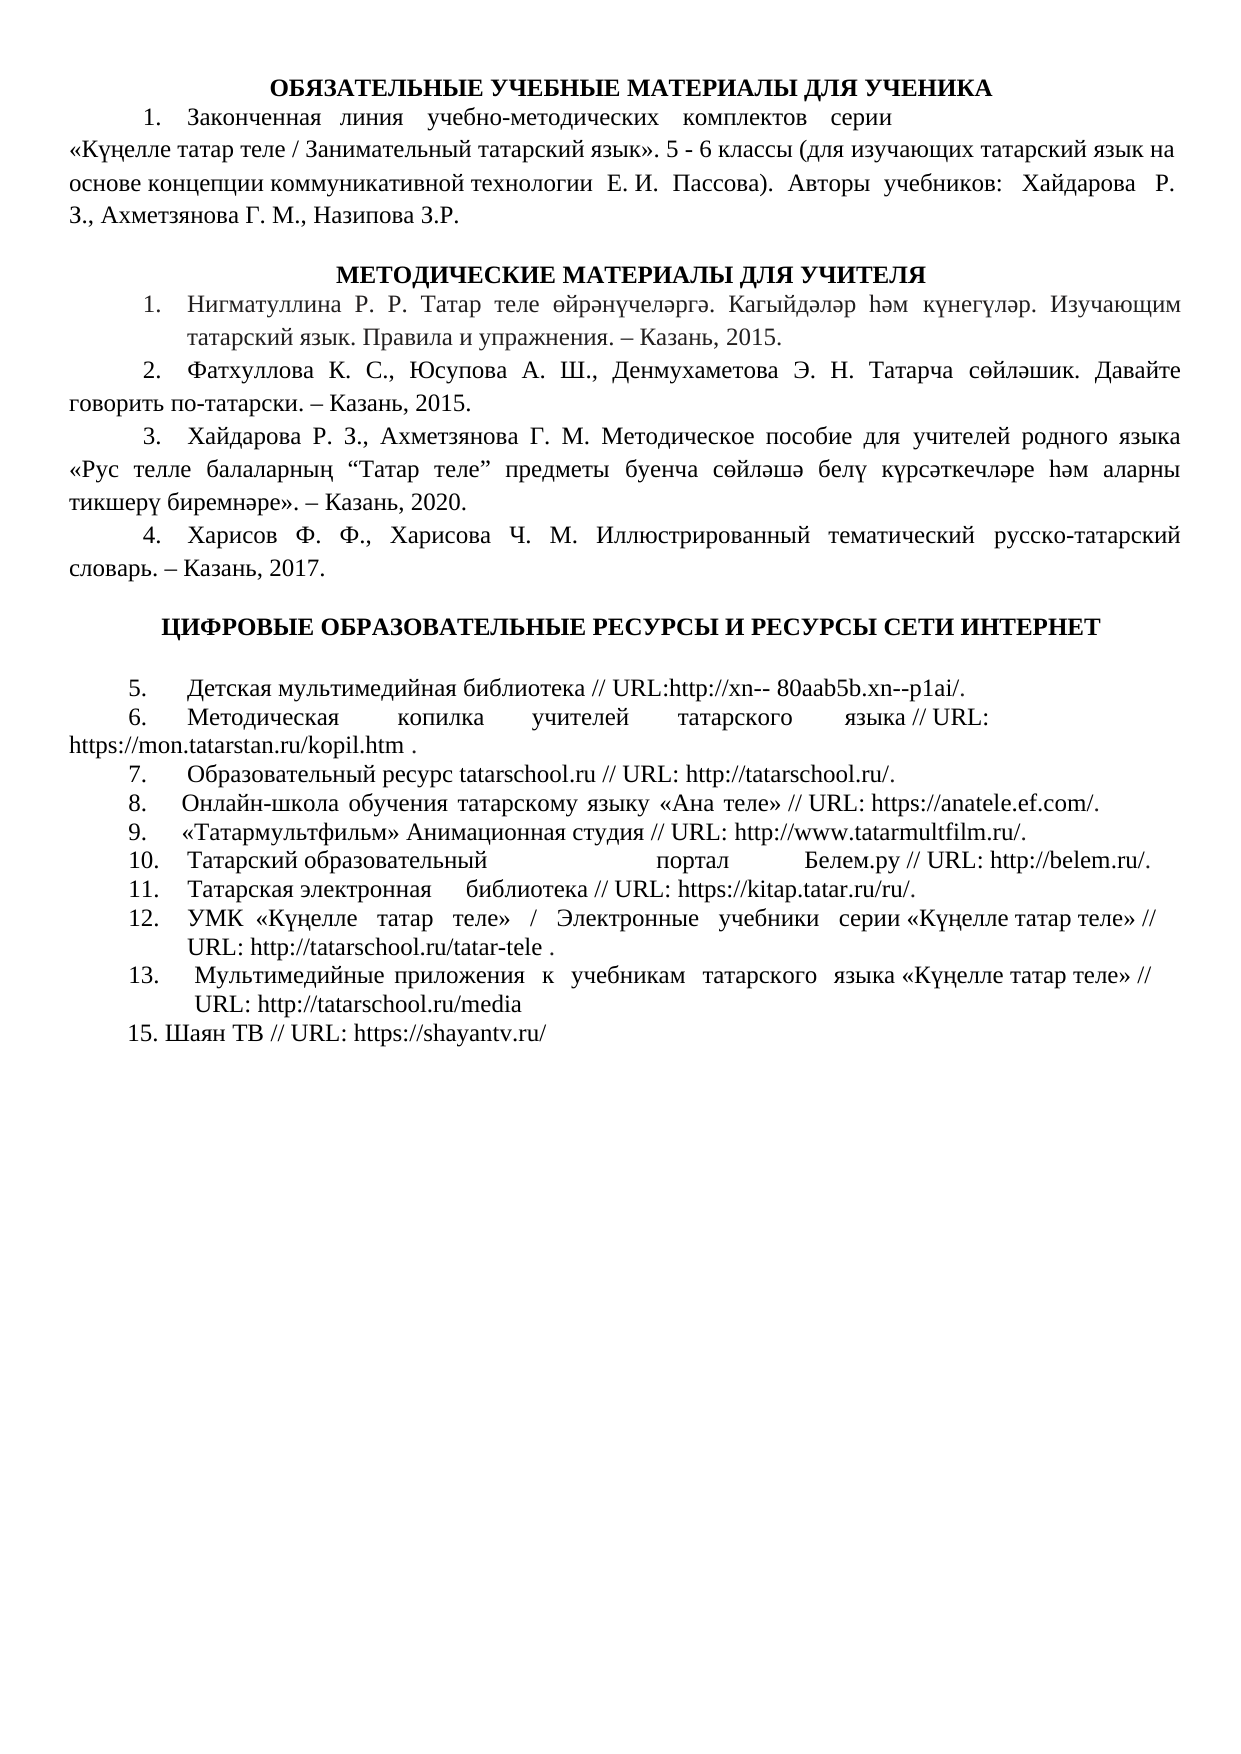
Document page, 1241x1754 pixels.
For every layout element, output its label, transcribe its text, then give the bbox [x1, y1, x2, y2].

text ОБЯЗАТЕЛЬНЫЕ УЧЕБНЫЕ МАТЕРИАЛЫ ДЛЯ УЧЕНИКА [69, 73, 1192, 102]
list «Татармультфильм» Анимационная студия // URL: http://www.tatarmultfilm.ru/. [69, 817, 1181, 845]
text МЕТОДИЧЕСКИЕ МАТЕРИАЛЫ ДЛЯ УЧИТЕЛЯ [69, 260, 1192, 289]
text ЦИФРОВЫЕ ОБРАЗОВАТЕЛЬНЫЕ РЕСУРСЫ И РЕСУРСЫ СЕТИ ИНТЕРНЕТ [69, 612, 1192, 641]
list Методическая копилка учителей татарского языка // URL: https://mon.tatarstan.ru/kopil.htm . [69, 702, 1181, 759]
list Хайдарова Р. З., Ахметзянова Г. М. Методическое пособие для учителей родного языка «Рус телле балаларның “Татар теле” предметы буенча сөйләшә белү күрсәткечләре һәм аларны тикшерү биремнәре». – Казань, 2020. [69, 421, 1181, 516]
list Татарская электронная библиотека // URL: https://kitap.tatar.ru/ru/. [69, 874, 1181, 903]
list Мультимедийные приложения к учебникам татарского языка «Күңелле татар теле» // URL: http://tatarschool.ru/media [128, 960, 1192, 1018]
list Законченная линия учебно-методических комплектов серии [143, 102, 1192, 130]
list Фатхуллова К. С., Юсупова А. Ш., Денмухаметова Э. Н. Татарча сөйләшик. Давайте говорить по-татарски. – Казань, 2015. [69, 355, 1181, 417]
list Онлайн-школа обучения татарскому языку «Ана теле» // URL: https://anatele.ef.com/. [69, 788, 1181, 817]
list Татарский образовательный портал Белем.ру // URL: http://belem.ru/. [69, 845, 1181, 874]
list УМК «Күңелле татар теле» / Электронные учебники серии «Күңелле татар теле» // URL: http://tatarschool.ru/tatar-tele . [128, 903, 1192, 960]
list Образовательный ресурс tatarschool.ru // URL: http://tatarschool.ru/. [69, 759, 1181, 788]
text 15. Шаян ТВ // URL: https://shayantv.ru/ [58, 1018, 1192, 1047]
list Харисов Ф. Ф., Харисова Ч. М. Иллюстрированный тематический русско-татарский словарь. – Казань, 2017. [69, 520, 1181, 582]
text «Күңелле татар теле / Занимательный татарский язык». 5 - 6 классы (для изучающих татарский язык на основе концепции коммуникативной технологии Е. И. Пассова). Авторы учебников: Хайдарова Р. З., Ахметзянова Г. М., Назипова З.Р. [69, 134, 1181, 229]
list Детская мультимедийная библиотека // URL:http://xn-- 80aab5b.xn--p1ai/. [69, 673, 1181, 702]
list Нигматуллина Р. Р. Татар теле өйрәнүчеләргә. Кагыйдәләр һәм күнегүләр. Изучающим татарский язык. Правила и упражнения. – Казань, 2015. [143, 289, 1181, 351]
